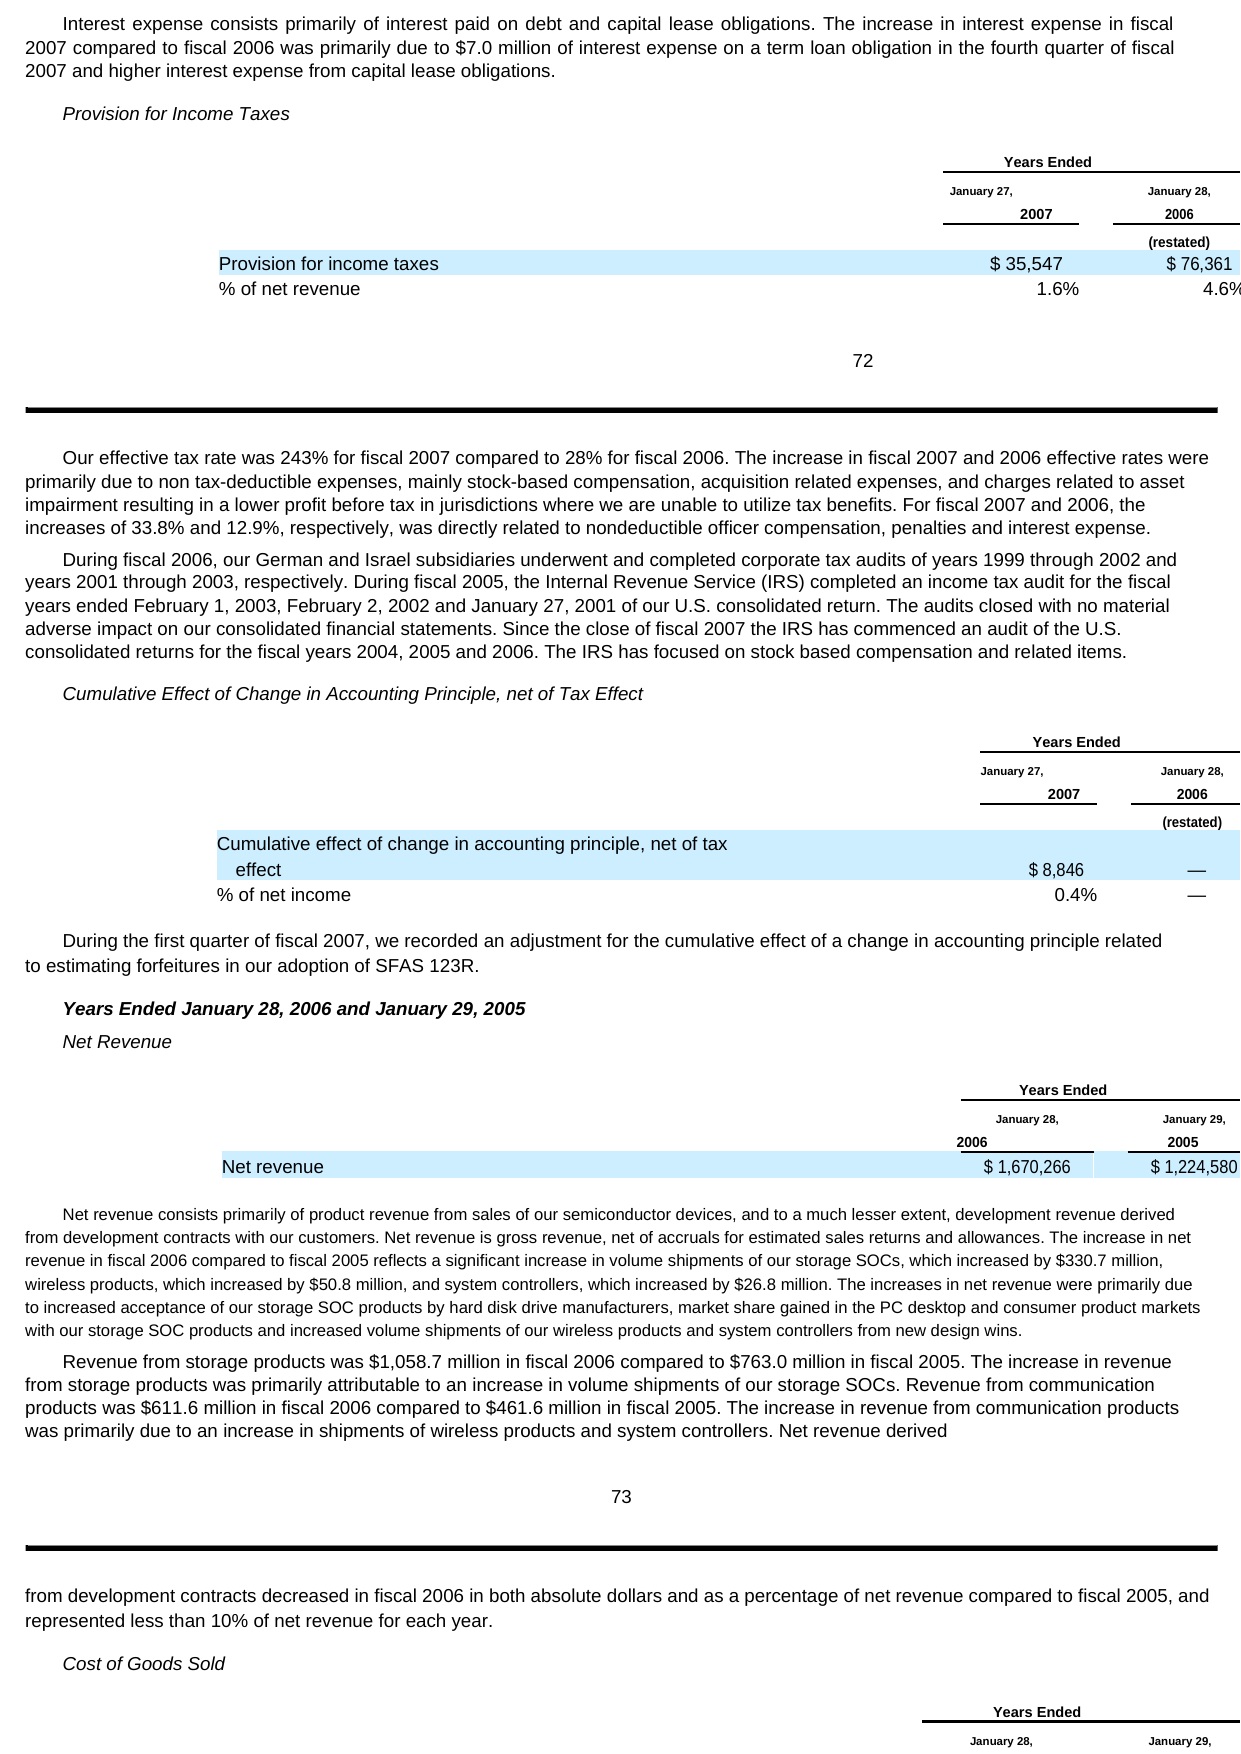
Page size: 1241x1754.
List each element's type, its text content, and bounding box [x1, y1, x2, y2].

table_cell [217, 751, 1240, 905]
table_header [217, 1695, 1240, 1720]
text During the first quarter of fiscal 2007, we recorded an adjustment for the cumulative effect of a change in accounting principle related to estimating forfeitures in our adoption of SFAS 123R. [25, 930, 1172, 976]
text Years Ended January 28, 2006 and January 29, 2005 [62, 997, 1215, 1019]
text Revenue from storage products was $1,058.7 million in fiscal 2006 compared to $763.0 million in fiscal 2005. The increase in revenue from storage products was primarily attributable to an increase in volume shipments of our storage SOCs. Revenue from communication products was $611.6 million in fiscal 2006 compared to $461.6 million in fiscal 2005. The increase in revenue from communication products was primarily due to an increase in shipments of wireless products and system controllers. Net revenue derived [25, 1351, 1197, 1442]
text Net revenue consists primarily of product revenue from sales of our semiconductor devices, and to a much lesser extent, development revenue derived from development contracts with our customers. Net revenue is gross revenue, net of accruals for estimated sales returns and allowances. The increase in net revenue in fiscal 2006 compared to fiscal 2005 reflects a significant increase in volume shipments of our storage SOCs, which increased by $330.7 million, wireless products, which increased by $50.8 million, and system controllers, which increased by $26.8 million. The increases in net revenue were primarily due to increased acceptance of our storage SOC products by hard disk drive manufacturers, market share gained in the PC desktop and consumer product markets with our storage SOC products and increased volume shipments of our wireless products and system controllers from new design wins. [25, 1204, 1203, 1340]
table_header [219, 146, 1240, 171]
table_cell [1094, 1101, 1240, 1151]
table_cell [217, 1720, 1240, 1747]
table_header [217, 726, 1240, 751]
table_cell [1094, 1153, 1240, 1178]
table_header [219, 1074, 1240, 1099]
text During fiscal 2006, our German and Israel subsidiaries underwent and completed corporate tax audits of years 1999 through 2002 and years 2001 through 2003, respectively. During fiscal 2005, the Internal Revenue Service (IRS) completed an income tax audit for the fiscal years ended February 1, 2003, February 2, 2002 and January 27, 2001 of our U.S. consolidated return. The audits closed with no material adverse impact on our consolidated financial statements. Since the close of fiscal 2007 the IRS has commenced an audit of the U.S. consolidated returns for the fiscal years 2004, 2005 and 2006. The IRS has focused on stock based compensation and related items. [25, 548, 1215, 662]
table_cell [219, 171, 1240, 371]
text 73 [25, 1485, 1217, 1507]
text Interest expense consists primarily of interest paid on debt and capital lease obligations. The increase in interest expense in fiscal 2007 compared to fiscal 2006 was primarily due to $7.0 million of interest expense on a term loan obligation in the fourth quarter of fiscal 2007 and higher interest expense from capital lease obligations. [25, 13, 1176, 82]
picture [25, 407, 1218, 413]
text Cumulative Effect of Change in Accounting Principle, net of Tax Effect [62, 683, 1215, 704]
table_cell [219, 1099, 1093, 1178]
picture [25, 1545, 1218, 1551]
text Our effective tax rate was 243% for fiscal 2007 compared to 28% for fiscal 2006. The increase in fiscal 2007 and 2006 effective rates were primarily due to non tax-deductible expenses, mainly stock-based compensation, acquisition related expenses, and charges related to asset impairment resulting in a lower profit before tax in jurisdictions where we are unable to utilize tax benefits. For fiscal 2007 and 2006, the increases of 33.8% and 12.9%, respectively, was directly related to nondeductible officer compensation, penalties and interest expense. [25, 447, 1213, 538]
text Cost of Goods Sold [62, 1653, 1215, 1674]
text Provision for Income Taxes [62, 103, 1215, 124]
text Net Revenue [62, 1031, 1215, 1053]
text from development contracts decreased in fiscal 2006 in both absolute dollars and as a percentage of net revenue compared to fiscal 2005, and represented less than 10% of net revenue for each year. [25, 1585, 1211, 1632]
